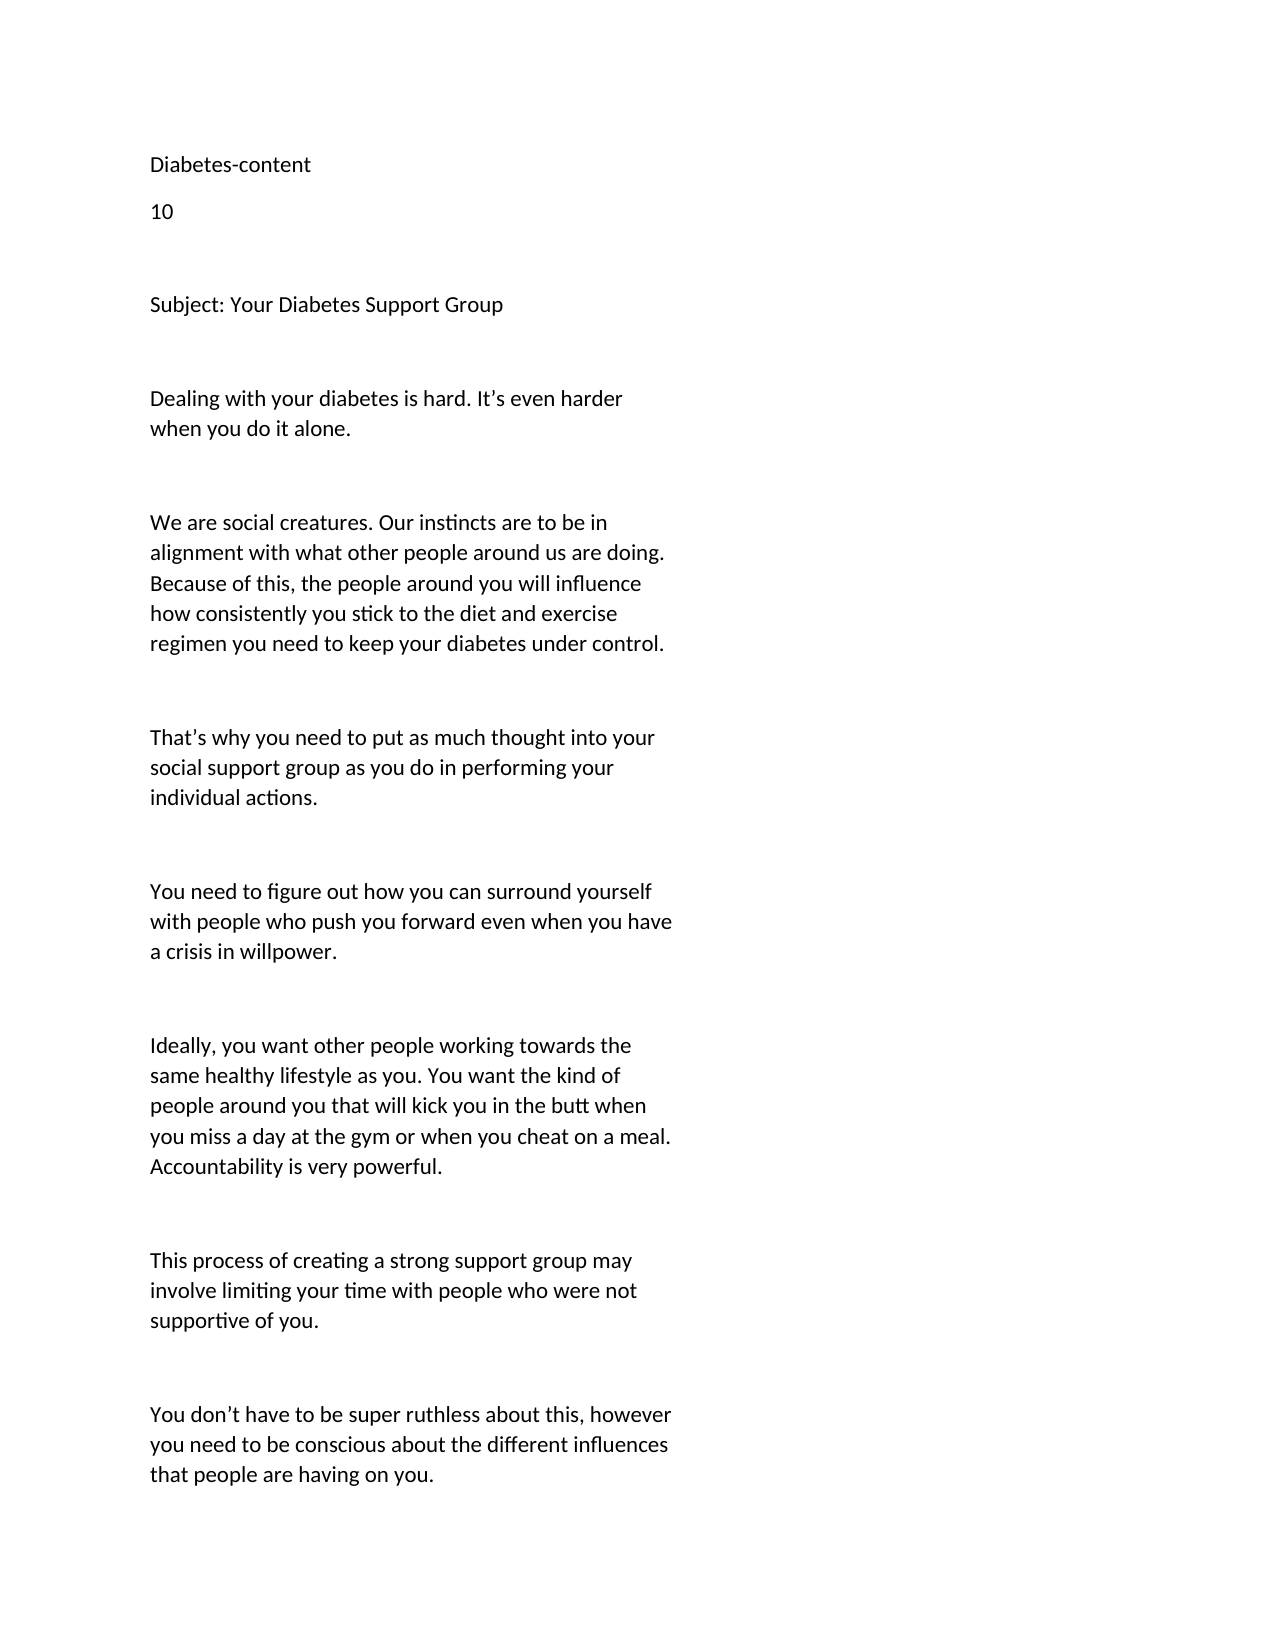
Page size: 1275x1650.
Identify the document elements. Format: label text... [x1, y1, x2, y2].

text You need to figure out how you can surround yourself with people who push you forward even when you have a crisis in willpower. [150, 877, 675, 966]
text Subject: Your Diabetes Support Group [150, 291, 675, 319]
text That’s why you need to put as much thought into your social support group as you do in performing your individual actions. [150, 723, 675, 811]
text Dealing with your diabetes is hard. It’s even harder when you do it alone. [150, 384, 675, 443]
text 10 [150, 197, 1125, 225]
text Diabetes-content [150, 150, 1125, 178]
text You don’t have to be super ruthless about this, however you need to be conscious about the different influences that people are having on you. [150, 1400, 675, 1488]
text Ideally, you want other people working towards the same healthy lifestyle as you. You want the kind of people around you that will kick you in the butt when you miss a day at the gym or when you cheat on a meal. Accountability is very powerful. [150, 1031, 675, 1180]
text This process of creating a strong support group may involve limiting your time with people who were not supportive of you. [150, 1246, 675, 1334]
text We are social creatures. Our instincts are to be in alignment with what other people around us are doing. Because of this, the people around you will influence how consistently you stick to the diet and exercise regimen you need to keep your diabetes under control. [150, 508, 675, 657]
